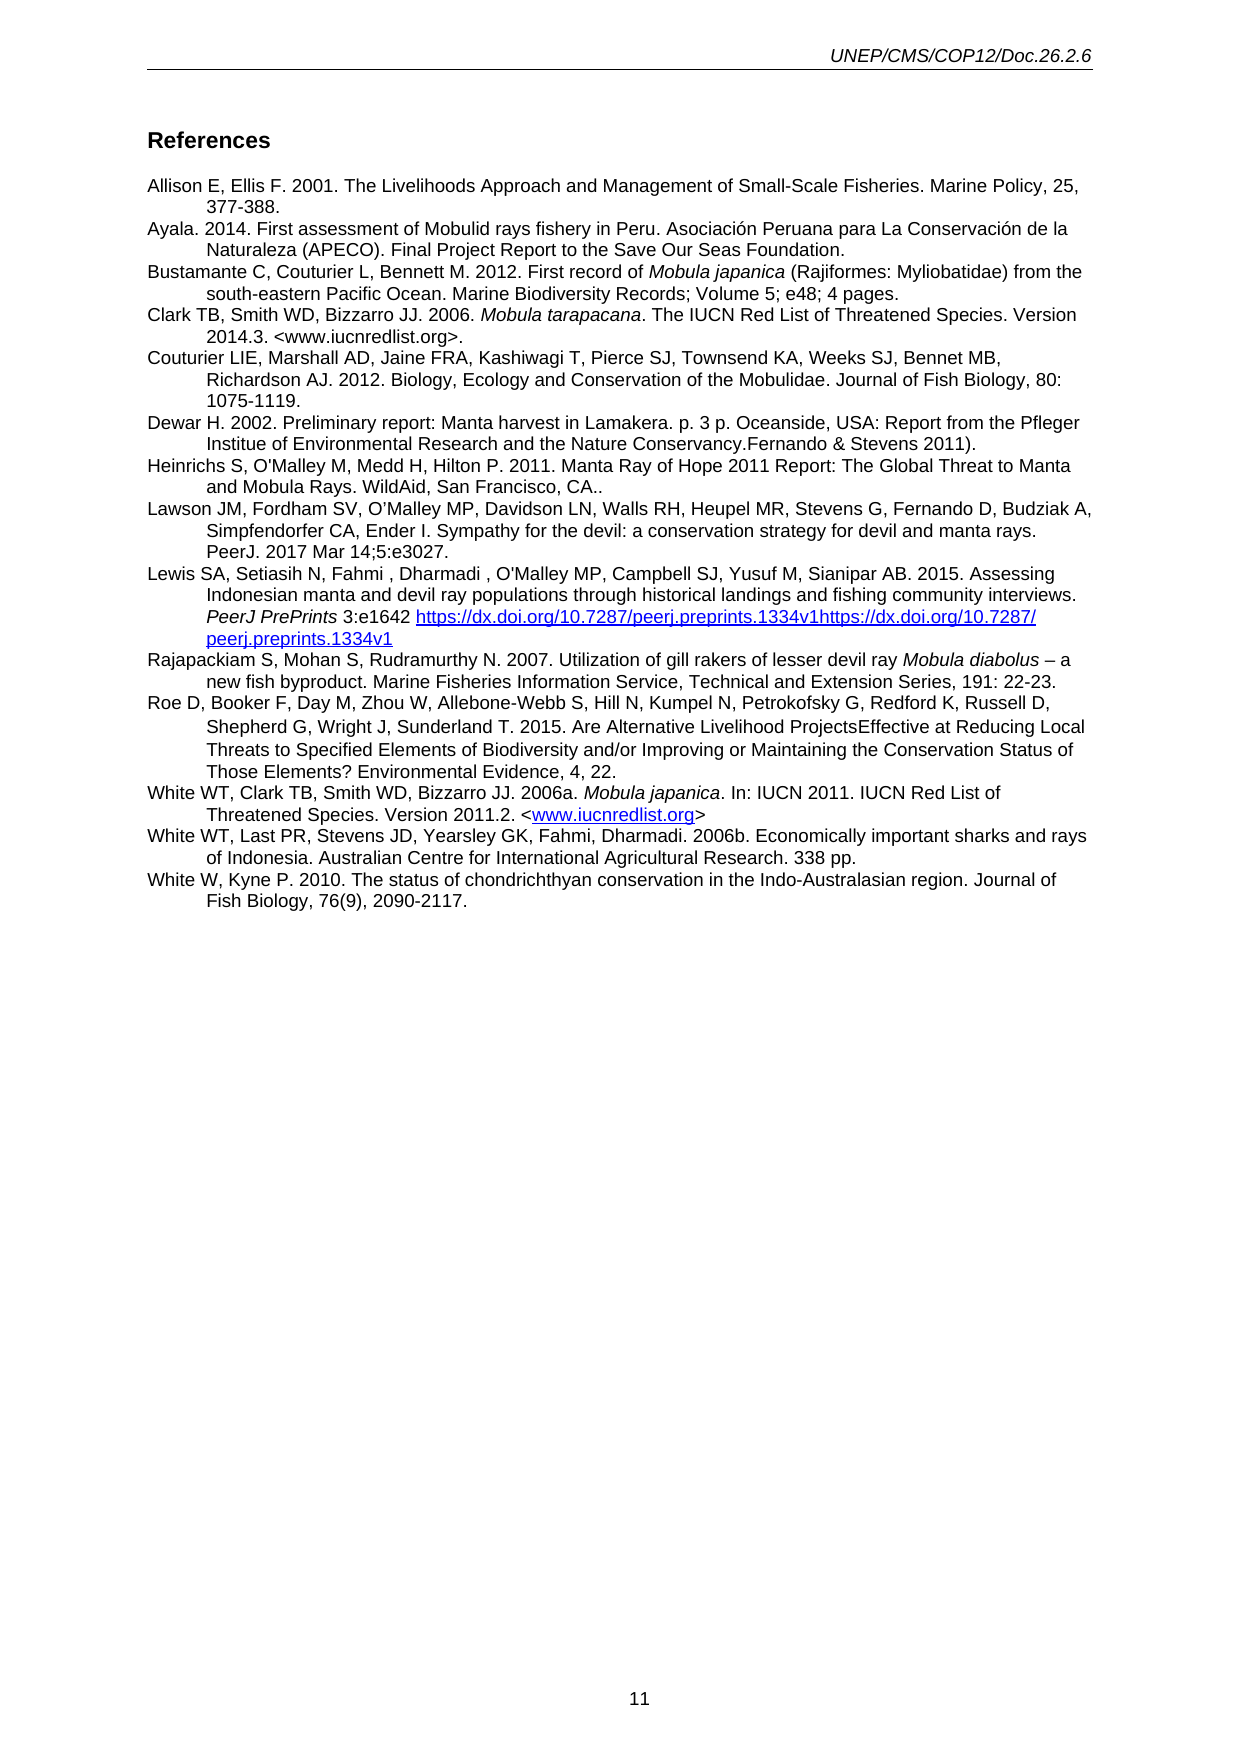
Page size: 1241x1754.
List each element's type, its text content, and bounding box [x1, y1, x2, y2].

text Couturier LIE, Marshall AD, Jaine FRA, Kashiwagi T, Pierce SJ, Townsend KA, Weeks SJ, Bennet MB, Richardson AJ. 2012. Biology, Ecology and Conservation of the Mobulidae. Journal of Fish Biology, 80: 1075-1119. [147, 347, 1093, 412]
text Allison E, Ellis F. 2001. The Livelihoods Approach and Management of Small-Scale Fisheries. Marine Policy, 25, 377-388. [147, 174, 1093, 218]
text Clark TB, Smith WD, Bizzarro JJ. 2006. Mobula tarapacana. The IUCN Red List of Threatened Species. Version 2014.3. <www.iucnredlist.org>. [147, 304, 1093, 347]
text White WT, Last PR, Stevens JD, Yearsley GK, Fahmi, Dharmadi. 2006b. Economically important sharks and rays of Indonesia. Australian Centre for International Agricultural Research. 338 pp. [147, 825, 1093, 868]
text Roe D, Booker F, Day M, Zhou W, Allebone-Webb S, Hill N, Kumpel N, Petrokofsky G, Redford K, Russell D, Shepherd G, Wright J, Sunderland T. 2015. Are Alternative Livelihood Projects Effective at Reducing Local Threats to Specified Elements of Biodiversity and/or Improving or Maintaining the Conservation Status of Those Elements? Environmental Evidence, 4, 22. [147, 692, 1093, 782]
text Lewis SA, Setiasih N, Fahmi , Dharmadi , O'Malley MP, Campbell SJ, Yusuf M, Sianipar AB. 2015. Assessing Indonesian manta and devil ray populations through historical landings and fishing community interviews. PeerJ PrePrints 3:e1642 https://dx.doi.org/10.7287/peerj.preprints.1334v1https://dx.doi.org/10.7287/peerj.preprints.1334v1 [147, 563, 1093, 649]
text Ayala. 2014. First assessment of Mobulid rays fishery in Peru. Asociación Peruana para La Conservación de la Naturaleza (APECO). Final Project Report to the Save Our Seas Foundation. [147, 218, 1093, 261]
text References [147, 127, 1093, 153]
text White WT, Clark TB, Smith WD, Bizzarro JJ. 2006a. Mobula japanica. In: IUCN 2011. IUCN Red List of Threatened Species. Version 2011.2. <www.iucnredlist.org> [147, 782, 1093, 825]
text White W, Kyne P. 2010. The status of chondrichthyan conservation in the Indo-Australasian region. Journal of Fish Biology, 76(9), 2090-2117. [147, 868, 1093, 912]
text Bustamante C, Couturier L, Bennett M. 2012. First record of Mobula japanica (Rajiformes: Myliobatidae) from the south-eastern Pacific Ocean. Marine Biodiversity Records; Volume 5; e48; 4 pages. [147, 261, 1093, 304]
text Rajapackiam S, Mohan S, Rudramurthy N. 2007. Utilization of gill rakers of lesser devil ray Mobula diabolus – a new fish byproduct. Marine Fisheries Information Service, Technical and Extension Series, 191: 22-23. [147, 649, 1093, 692]
text Heinrichs S, O'Malley M, Medd H, Hilton P. 2011. Manta Ray of Hope 2011 Report: The Global Threat to Manta and Mobula Rays. WildAid, San Francisco, CA.. [147, 455, 1093, 498]
text Dewar H. 2002. Preliminary report: Manta harvest in Lamakera. p. 3 p. Oceanside, USA: Report from the Pfleger Institue of Environmental Research and the Nature Conservancy.Fernando & Stevens 2011). [147, 412, 1093, 455]
text Lawson JM, Fordham SV, O’Malley MP, Davidson LN, Walls RH, Heupel MR, Stevens G, Fernando D, Budziak A, Simpfendorfer CA, Ender I. Sympathy for the devil: a conservation strategy for devil and manta rays. PeerJ. 2017 Mar 14;5:e3027. [147, 498, 1093, 563]
